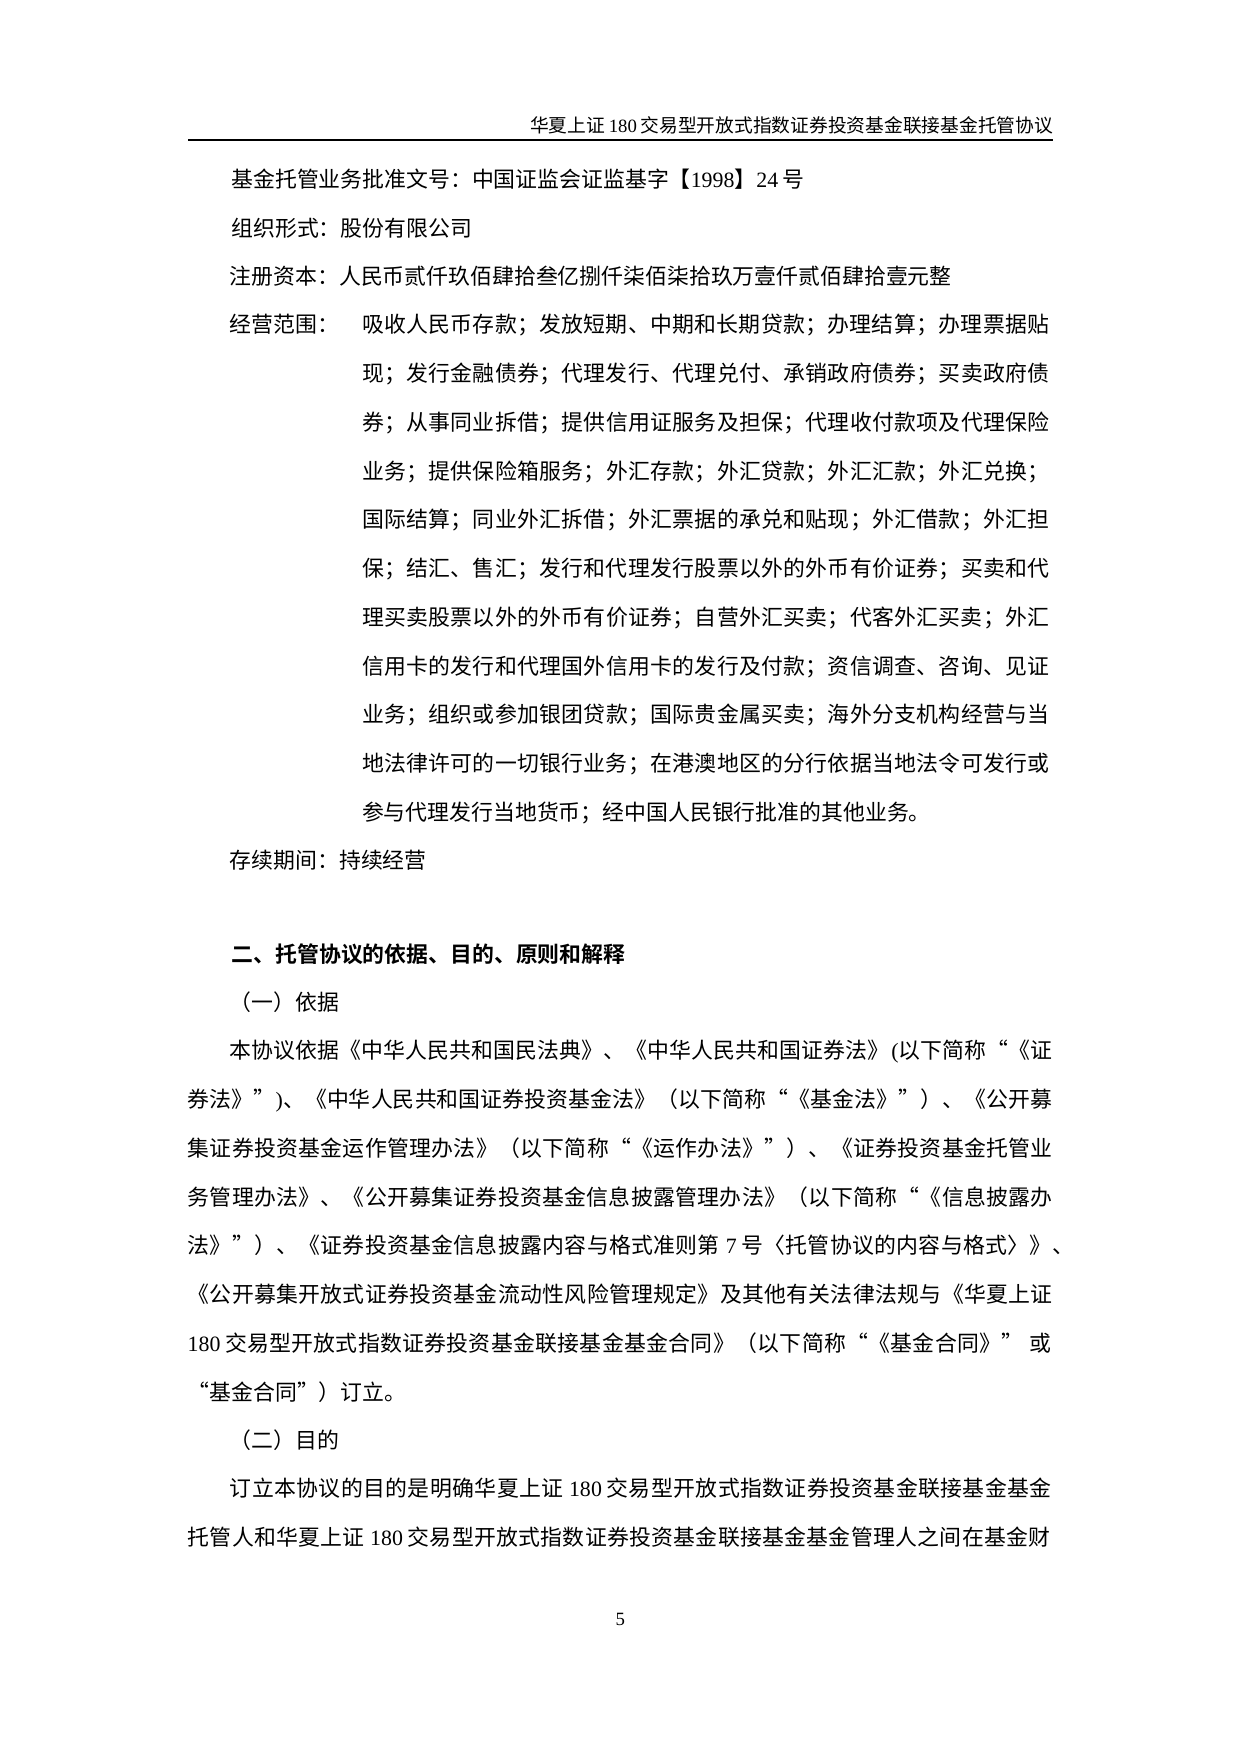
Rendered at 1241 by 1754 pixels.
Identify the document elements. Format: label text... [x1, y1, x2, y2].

subtitle 二、托管协议的依据、目的、原则和解释 [187, 936, 1053, 969]
text 注册资本：人民币贰仟玖佰肆拾叁亿捌仟柒佰柒拾玖万壹仟贰佰肆拾壹元整 [187, 259, 1050, 291]
text （二）目的 [187, 1422, 1053, 1455]
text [187, 1471, 1053, 1552]
text 基金托管业务批准文号：中国证监会证监基字【1998】24号 [187, 162, 1053, 194]
text 经营范围： 吸收人民币存款；发放短期、中期和长期贷款；办理结算；办理票据贴现；发行金融债券；代理发行、代理兑付、承销政府债券；买卖政府债券；从事同业拆借；提供信用证服务及担保；代理收付款项及代理保险业务；提供保险箱服务；外汇存款；外汇贷款；外汇汇款；外汇兑换；国际结算；同业外汇拆借；外汇票据的承兑和贴现；外汇借款；外汇担保；结汇、售汇；发行和代理发行股票以外的外币有价证券；买卖和代理买卖股票以外的外币有价证券；自营外汇买卖；代客外汇买卖；外汇信用卡的发行和代理国外信用卡的发行及付款；资信调查、咨询、见证业务；组织或参加银团贷款；国际贵金属买卖；海外分支机构经营与当地法律许可的一切银行业务；在港澳地区的分行依据当地法令可发行或参与代理发行当地货币；经中国人民银行批准的其他业务。 [229, 307, 1050, 827]
text 组织形式：股份有限公司 [187, 210, 1053, 243]
text 存续期间：持续经营 [187, 843, 1053, 875]
text （一）依据 [187, 984, 1053, 1017]
text 本协议依据《中华人民共和国民法典》、《中华人民共和国证券法》(以下简称“《证券法》”)、《中华人民共和国证券投资基金法》（以下简称“《基金法》”）、《公开募集证券投资基金运作管理办法》（以下简称“《运作办法》”）、《证券投资基金托管业务管理办法》、《公开募集证券投资基金信息披露管理办法》（以下简称“《信息披露办法》”）、《证券投资基金信息披露内容与格式准则第7号〈托管协议的内容与格式〉》、《公开募集开放式证券投资基金流动性风险管理规定》及其他有关法律法规与《华夏上证180交易型开放式指数证券投资基金联接基金基金合同》（以下简称“《基金合同》” 或“基金合同”）订立。 [187, 1033, 1053, 1407]
